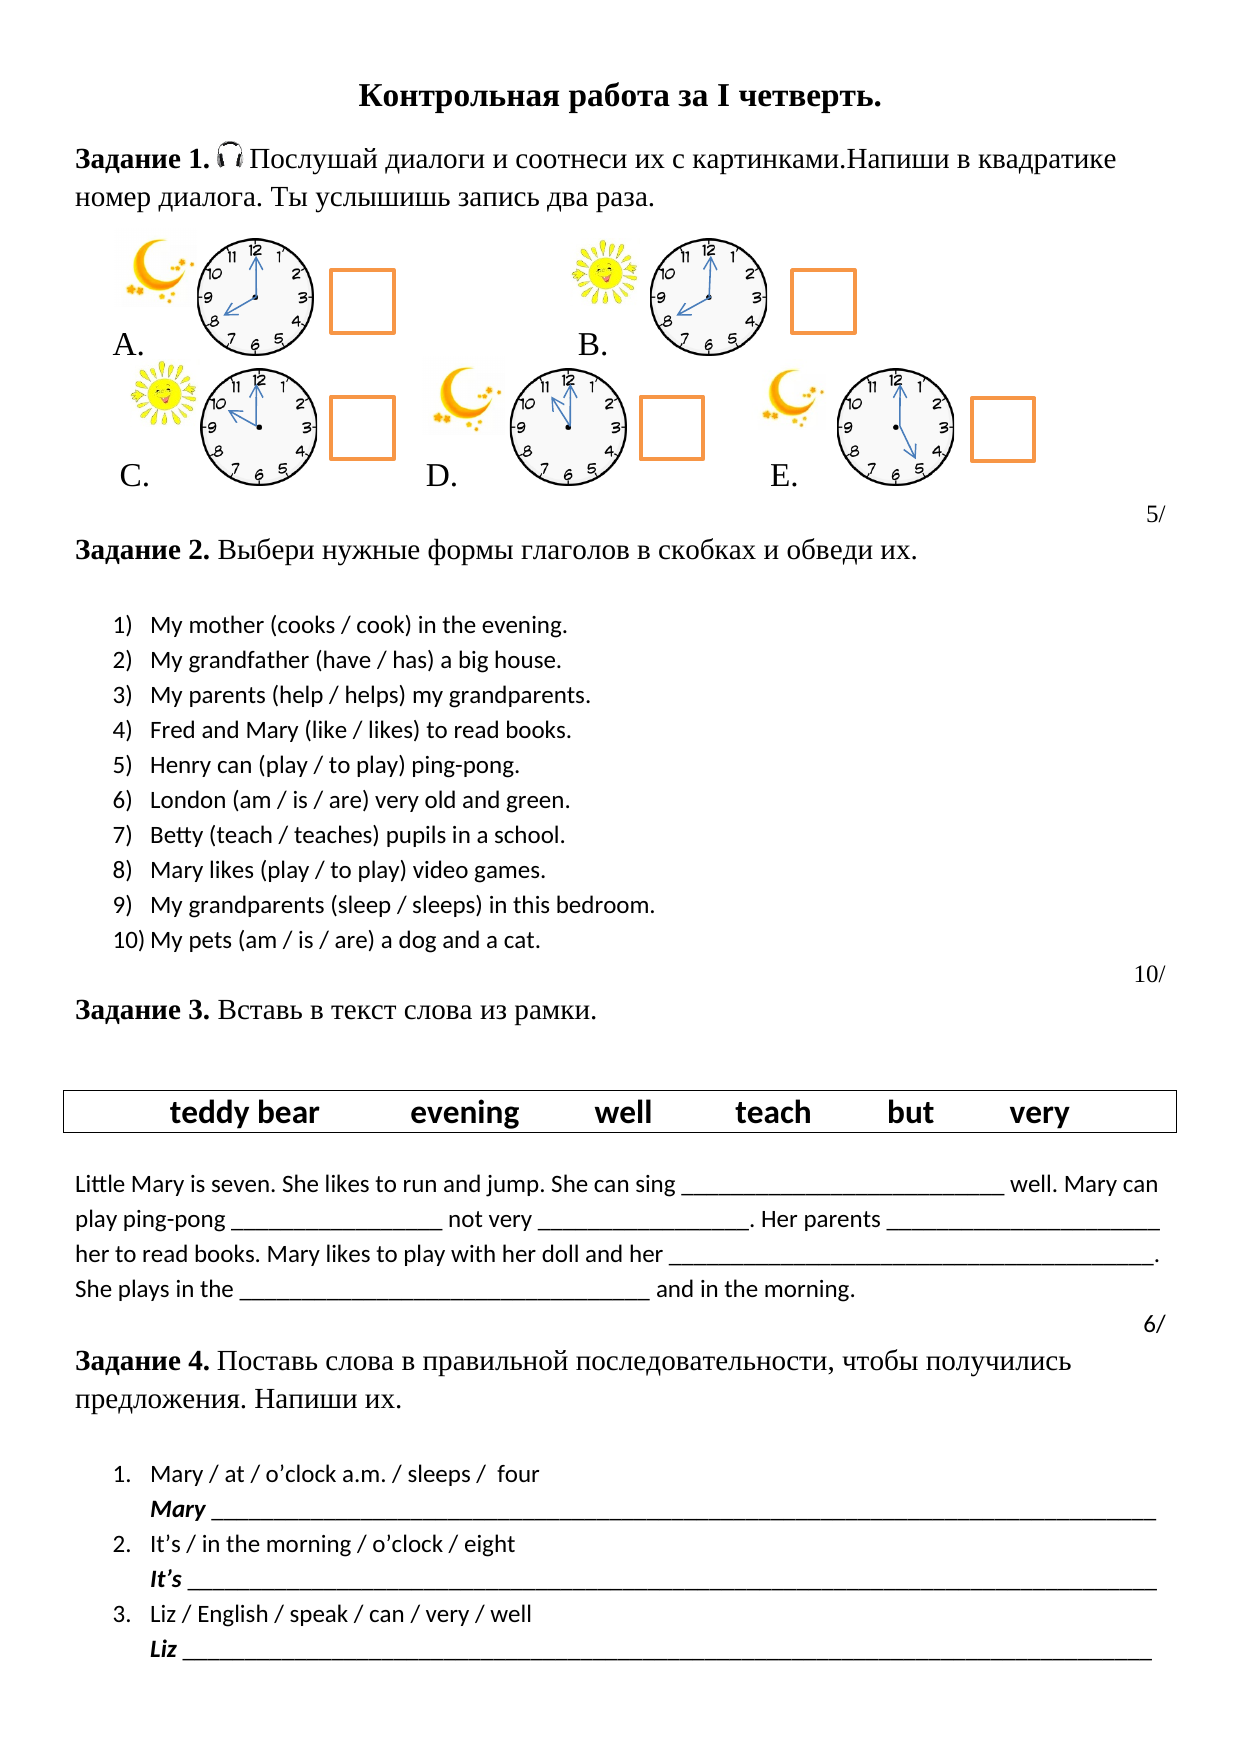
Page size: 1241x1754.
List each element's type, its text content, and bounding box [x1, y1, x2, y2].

picture [215, 140, 244, 168]
list It’s ______________________________________________________________________________ [150, 1563, 1165, 1594]
picture [114, 228, 314, 356]
list It’s / in the morning / o’clock / eight [112, 1528, 1165, 1559]
list Mary likes (play / to play) video games. [112, 854, 1165, 884]
list 6/ [75, 1308, 1165, 1338]
list Fred and Mary (like / likes) to read books. [112, 714, 1165, 744]
list Betty (teach / teaches) pupils in a school. [112, 819, 1165, 849]
text Контрольная работа за I четверть. [75, 75, 1165, 113]
list Liz ______________________________________________________________________________ [150, 1633, 1165, 1664]
table_header teddy bear evening well teach but very [64, 1091, 1176, 1132]
list Henry can (play / to play) ping-pong. [112, 749, 1165, 779]
list Задание 3. Вставь в текст слова из рамки. [75, 992, 1165, 1026]
list Задание 2. Выбери нужные формы глаголов в скобках и обведи их. [75, 532, 1165, 565]
list Mary ____________________________________________________________________________ [150, 1493, 1165, 1524]
picture [421, 356, 505, 435]
picture [570, 238, 640, 306]
picture [751, 359, 827, 430]
list My mother (cooks / cook) in the evening. [112, 609, 1165, 639]
list 5/ [119, 499, 1165, 528]
picture [837, 368, 955, 486]
list My grandparents (sleep / sleeps) in this bedroom. [112, 889, 1165, 919]
picture [509, 368, 627, 486]
list My grandfather (have / has) a big house. [112, 644, 1165, 674]
list Задание 4. Поставь слова в правильной последовательности, чтобы получились предложения. Напиши их. [75, 1343, 1165, 1415]
list Liz / English / speak / can / very / well [112, 1598, 1165, 1629]
picture [650, 238, 768, 356]
list 10/ [119, 959, 1165, 988]
list My parents (help / helps) my grandparents. [112, 679, 1165, 709]
list London (am / is / are) very old and green. [112, 784, 1165, 814]
list Little Mary is seven. She likes to run and jump. She can sing __________________________ well. Mary can play ping-pong _________________ not very _________________. Her parents ______________________ her to read books. Mary likes to play with her doll and her _______________________________________. She plays in the _________________________________ and in the morning. [75, 1168, 1165, 1303]
picture [129, 359, 318, 486]
list Mary / at / o’clock a.m. / sleeps / four [112, 1458, 1165, 1489]
list My pets (am / is / are) a dog and a cat. [112, 924, 1165, 954]
text Задание 1. Послушай диалоги и соотнеси их с картинками.Напиши в квадратике номер диалога. Ты услышишь запись два раза. [75, 140, 1165, 213]
